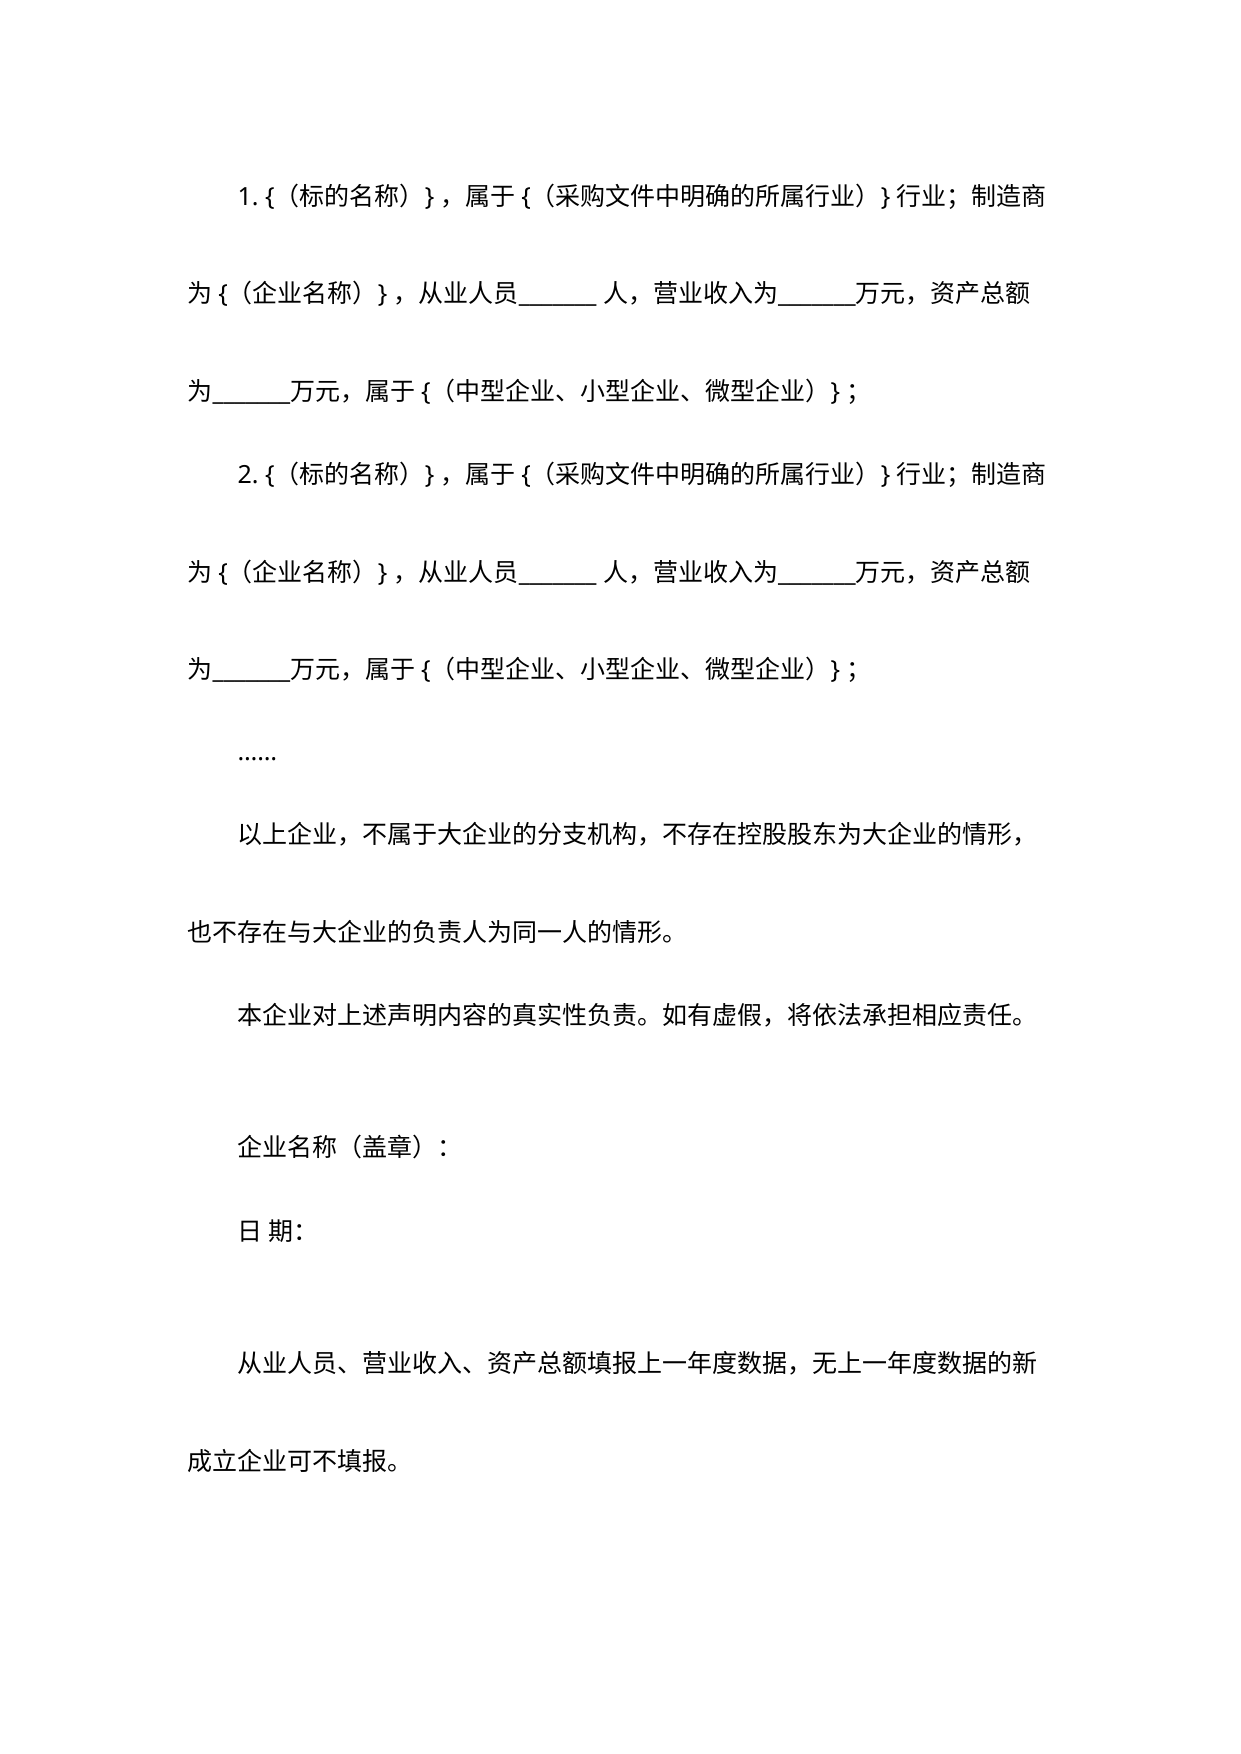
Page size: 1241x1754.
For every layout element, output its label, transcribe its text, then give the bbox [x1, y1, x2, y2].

text 从业人员、营业收入、资产总额填报上一年度数据，无上一年度数据的新成立企业可不填报。 [187, 1329, 1053, 1492]
text 本企业对上述声明内容的真实性负责。如有虚假，将依法承担相应责任。 [187, 981, 1053, 1046]
text 1. {（标的名称）} ，属于 {（采购文件中明确的所属行业）} 行业；制造商为 {（企业名称）} ，从业人员_______ 人，营业收入为_______万元，资产总额为_______万元，属于 {（中型企业、小型企业、微型企业）} ； [187, 162, 1053, 422]
text 日 期： [187, 1197, 1053, 1262]
text 2. {（标的名称）} ，属于 {（采购文件中明确的所属行业）} 行业；制造商为 {（企业名称）} ，从业人员_______ 人，营业收入为_______万元，资产总额为_______万元，属于 {（中型企业、小型企业、微型企业）} ； [187, 440, 1053, 700]
text 企业名称（盖章）： [187, 1113, 1053, 1178]
text 以上企业，不属于大企业的分支机构，不存在控股股东为大企业的情形，也不存在与大企业的负责人为同一人的情形。 [187, 800, 1053, 963]
text …… [187, 718, 1053, 783]
